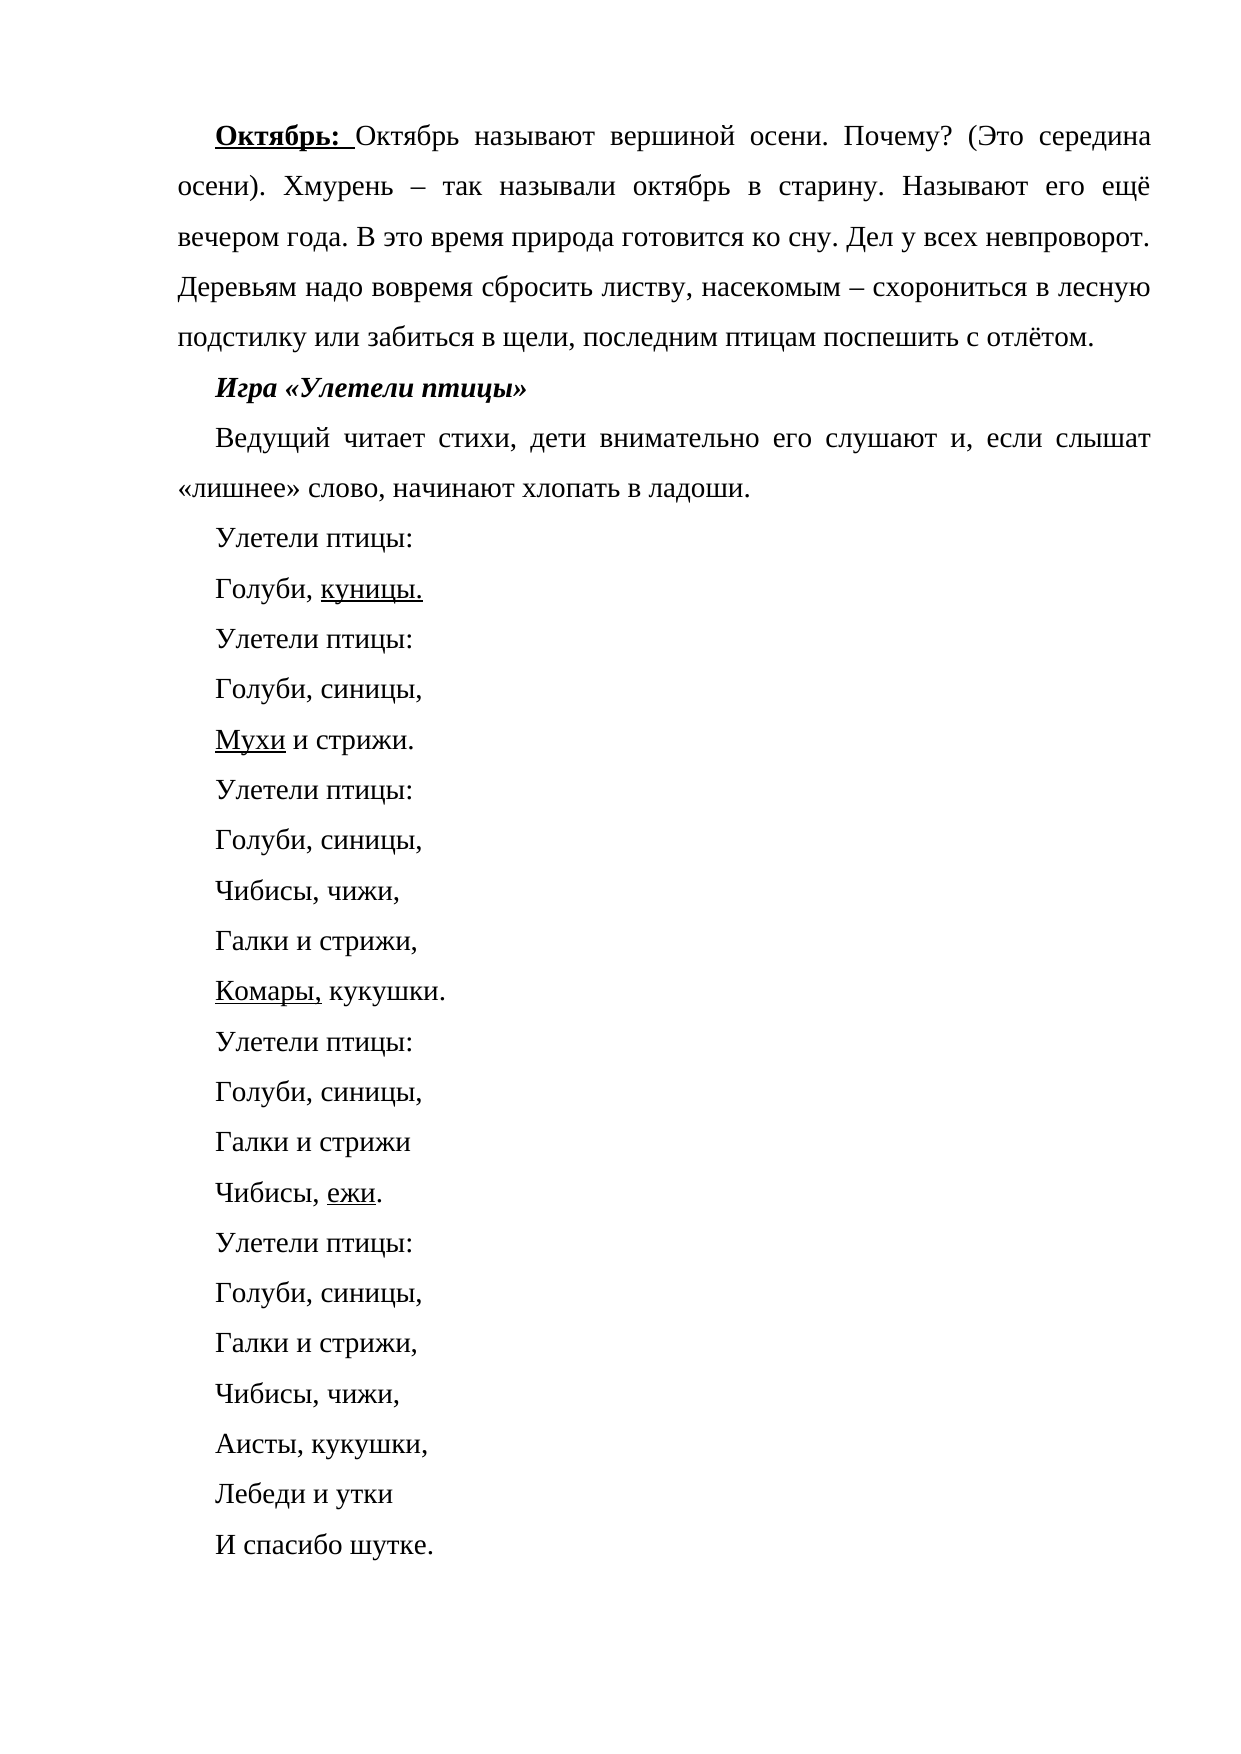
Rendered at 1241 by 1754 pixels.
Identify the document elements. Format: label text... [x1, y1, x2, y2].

text Чибисы, чижи, [177, 1376, 1152, 1409]
text Улетели птицы: [177, 1024, 1152, 1057]
text Мухи и стрижи. [177, 722, 1152, 755]
text Чибисы, чижи, [177, 873, 1152, 906]
text Голуби, куницы. [177, 571, 1152, 604]
text Галки и стрижи, [177, 923, 1152, 957]
text Голуби, синицы, [177, 1275, 1152, 1309]
text Чибисы, ежи. [177, 1175, 1152, 1208]
text Улетели птицы: [177, 1225, 1152, 1258]
text И спасибо шутке. [177, 1527, 1152, 1560]
text Улетели птицы: [177, 772, 1152, 806]
text Аисты, кукушки, [177, 1426, 1152, 1460]
text Улетели птицы: [177, 621, 1152, 655]
text Игра «Улетели птицы» [177, 370, 1152, 403]
text Лебеди и утки [177, 1477, 1152, 1510]
text Голуби, синицы, [177, 822, 1152, 856]
text Галки и стрижи [177, 1124, 1152, 1158]
text Ведущий читает стихи, дети внимательно его слушают и, если слышат «лишнее» слово, начинают хлопать в ладоши. [177, 420, 1152, 504]
text Галки и стрижи, [177, 1326, 1152, 1359]
text Улетели птицы: [177, 521, 1152, 554]
text Октябрь: Октябрь называют вершиной осени. Почему? (Это середина осени). Хмурень – так называли октябрь в старину. Называют его ещё вечером года. В это время природа готовится ко сну. Дел у всех невпроворот. Деревьям надо вовремя сбросить листву, насекомым – схорониться в лесную подстилку или забиться в щели, последним птицам поспешить с отлётом. [177, 118, 1152, 353]
text Голуби, синицы, [177, 672, 1152, 705]
text Голуби, синицы, [177, 1074, 1152, 1108]
text Комары, кукушки. [177, 973, 1152, 1007]
